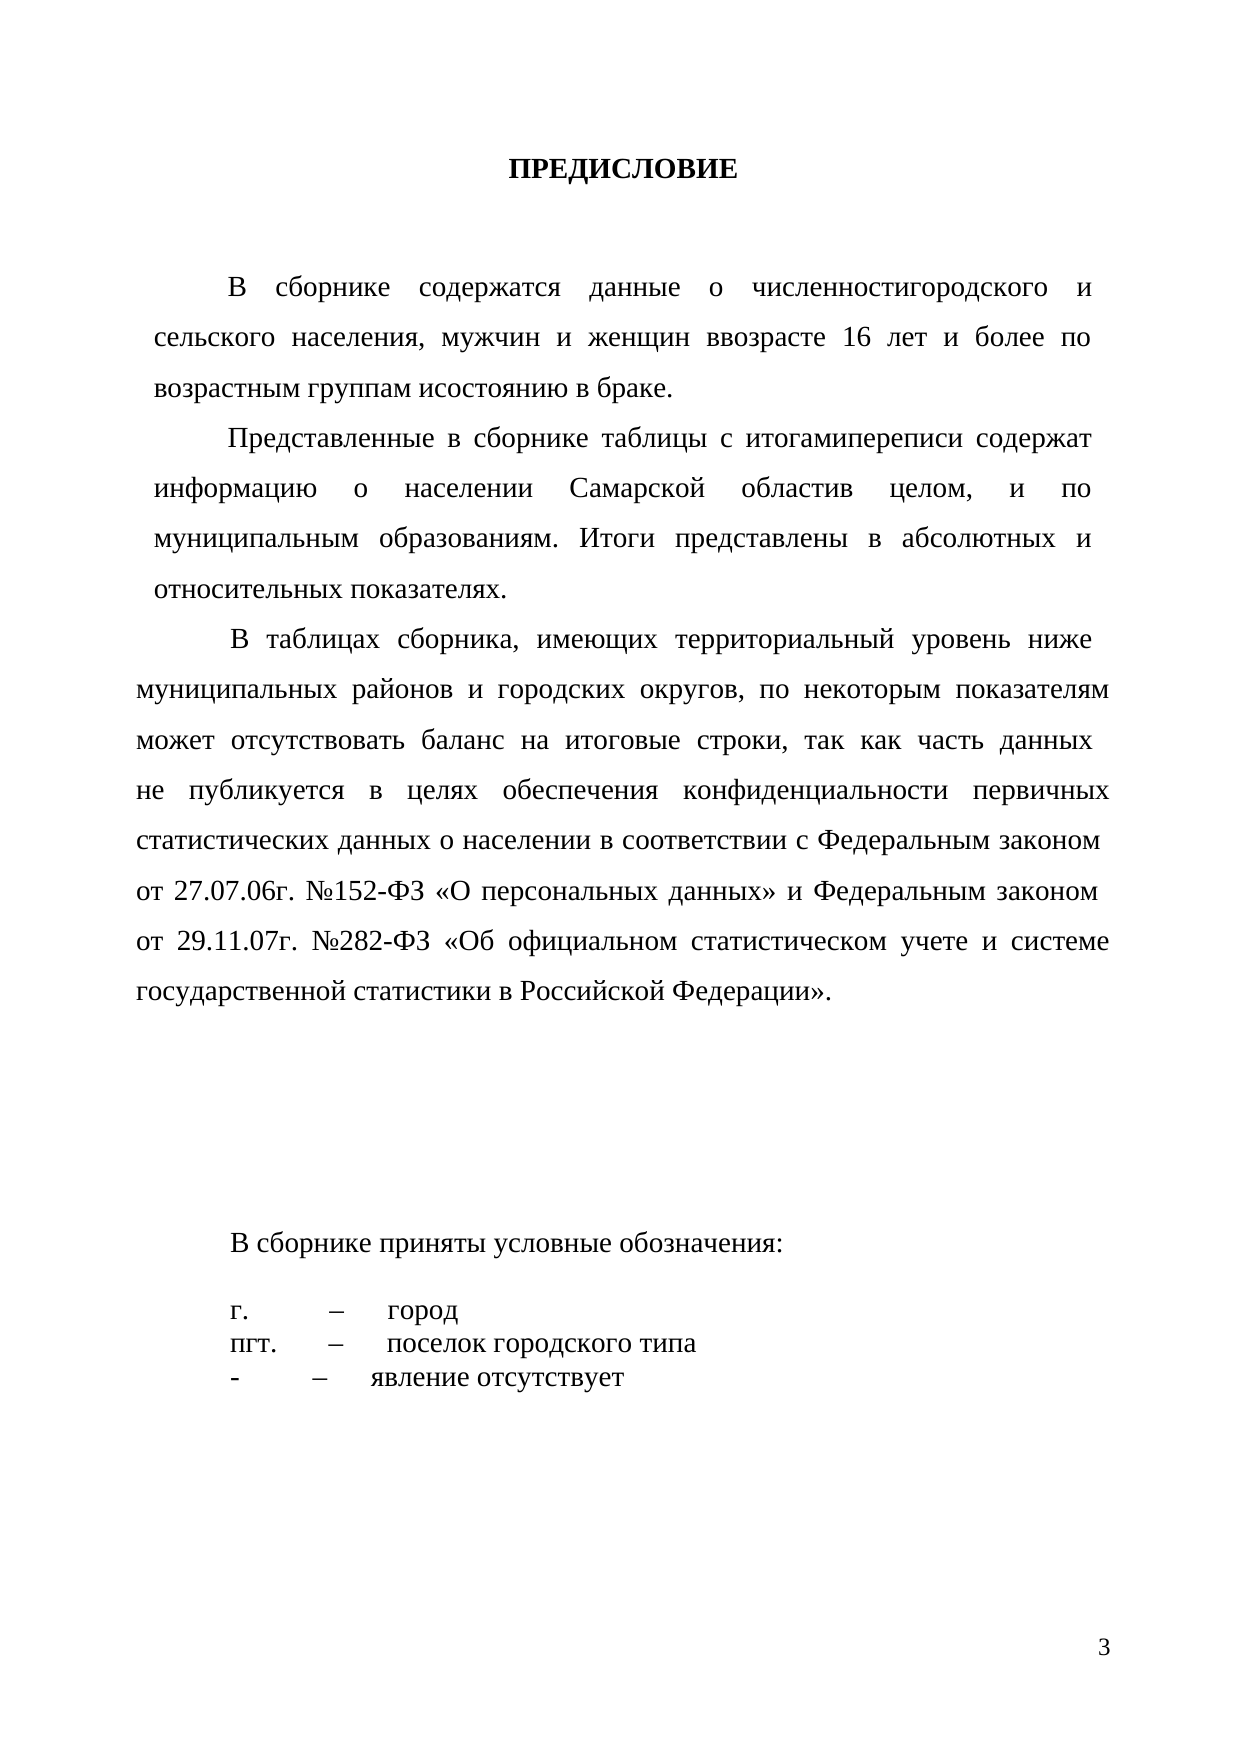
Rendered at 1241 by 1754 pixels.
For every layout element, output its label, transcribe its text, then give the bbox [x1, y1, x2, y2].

text - – явление отсутствует [136, 1359, 1110, 1393]
text Представленные в сборнике таблицы с итогамипереписи содержат информацию о населении Самарской областив целом, и по муниципальным образованиям. Итоги представлены в абсолютных и относительных показателях. [153, 420, 1093, 604]
text ПРЕДИСЛОВИЕ [136, 152, 1110, 185]
text В сборнике содержатся данные о численностигородского и сельского населения, мужчин и женщин ввозрасте 16 лет и более по возрастным группам исостоянию в браке. [153, 269, 1093, 403]
text г. – город [136, 1292, 1110, 1326]
text В сборнике приняты условные обозначения: [136, 1225, 1110, 1258]
text пгт. – поселок городского типа [136, 1326, 1110, 1359]
text В таблицах сборника, имеющих территориальный уровень ниже муниципальных районов и городских округов, по некоторым показателям может отсутствовать баланс на итоговые строки, так как часть данных не публикуется в целях обеспечения конфиденциальности первичных статистических данных о населении в соответствии с Федеральным законом от 27.07.06г. №152-ФЗ «О персональных данных» и Федеральным законом от 29.11.07г. №282-ФЗ «Об официальном статистическом учете и системе государственной статистики в Российской Федерации». [136, 621, 1110, 1007]
